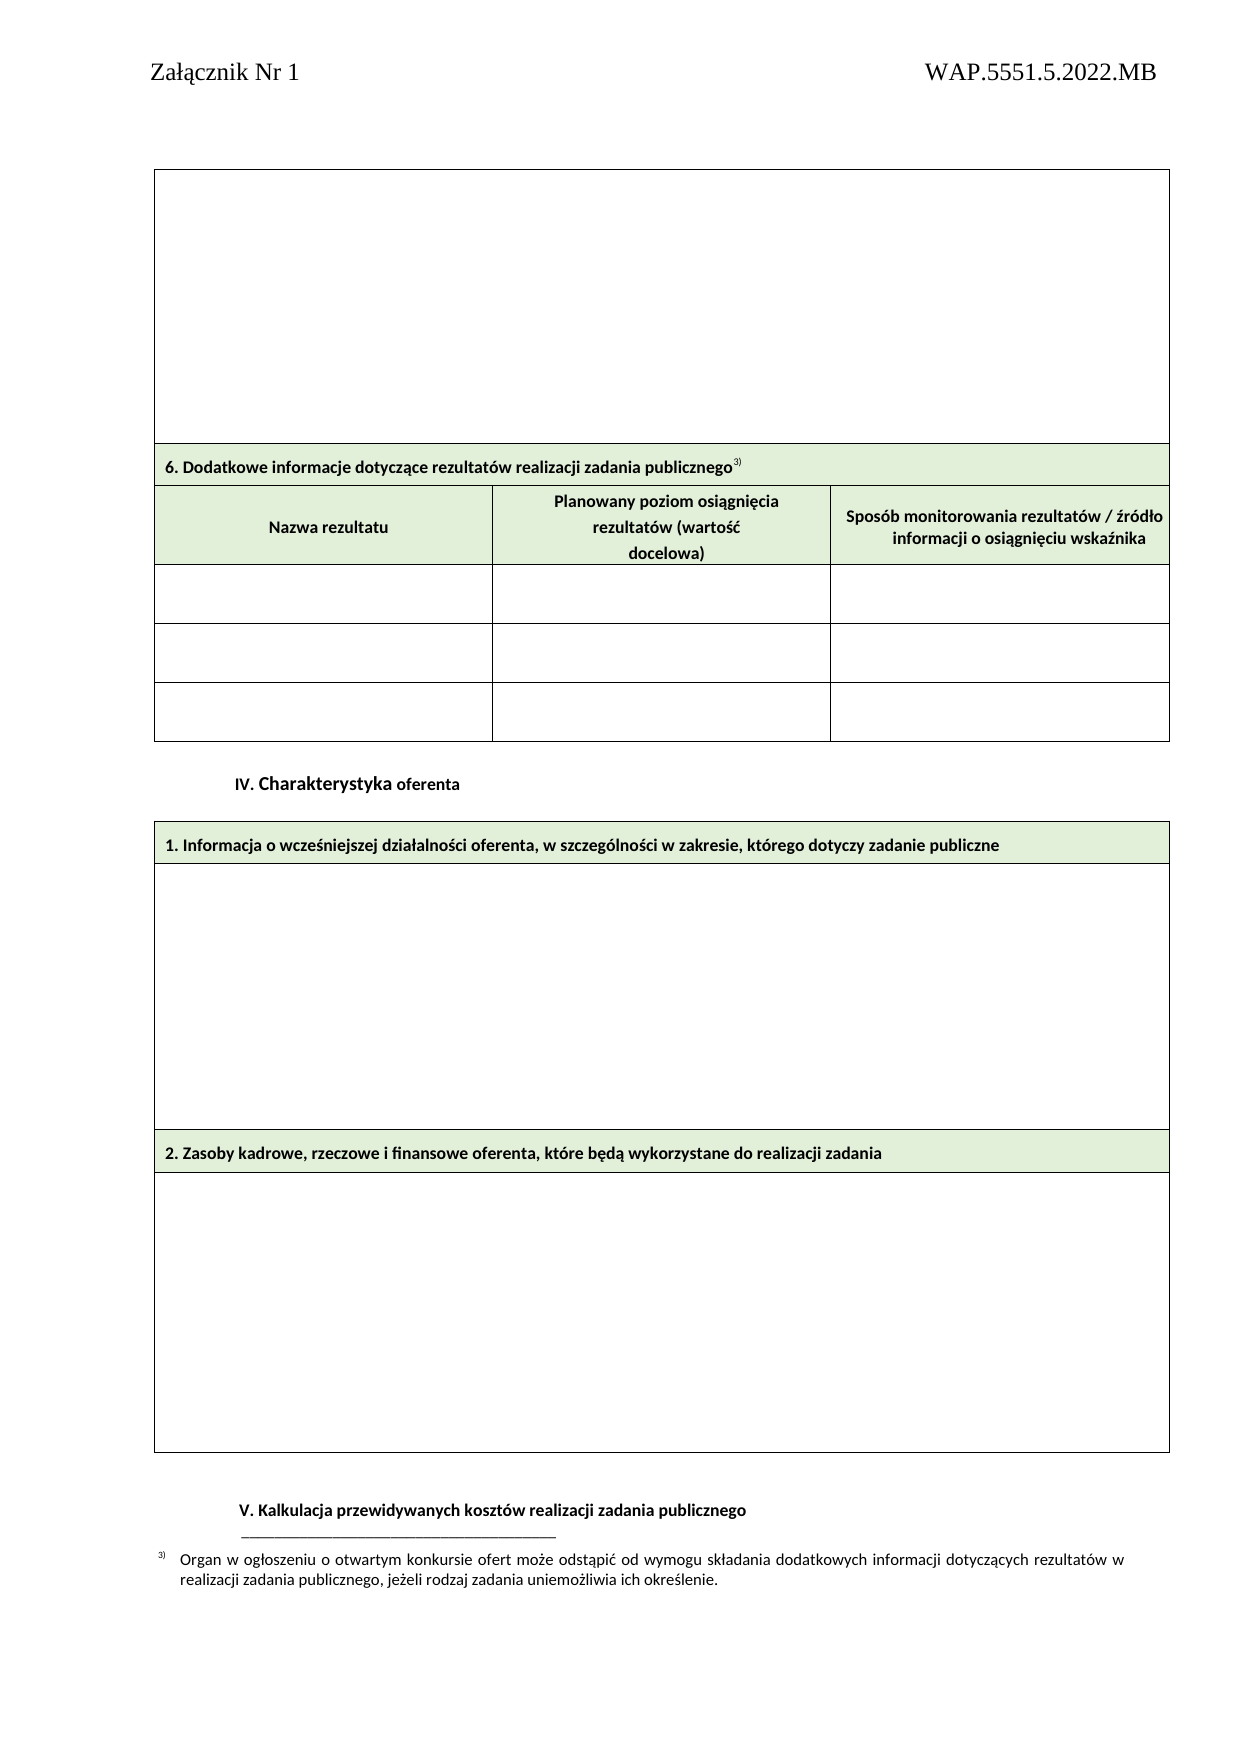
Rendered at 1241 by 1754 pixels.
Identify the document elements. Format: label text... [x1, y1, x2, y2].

table_cell [493, 624, 830, 682]
table_cell V. Kalkulacja przewidywanych kosztów realizacji zadania publicznego ______________________________________ 3) Organ w ogłoszeniu o otwartym konkursie ofert może odstąpić od wymogu składania dodatkowych informacji dotyczących rezultatów w realizacji zadania publicznego, jeżeli rodzaj zadania uniemożliwia ich określenie. [155, 1453, 1169, 1590]
table_cell [493, 683, 830, 741]
table_cell [831, 624, 1169, 682]
table_cell [155, 1173, 1169, 1452]
table_cell 6. Dodatkowe informacje dotyczące rezultatów realizacji zadania publicznego3) [155, 444, 1169, 485]
table_cell [831, 683, 1169, 741]
table_cell Nazwa rezultatu [155, 486, 492, 564]
table_cell IV. Charakterystyka oferenta [155, 742, 1169, 821]
table_cell [493, 565, 830, 623]
table_header [155, 170, 1169, 443]
table_cell Sposób monitorowania rezultatów / źródło informacji o osiągnięciu wskaźnika [831, 486, 1169, 564]
table_cell 2. Zasoby kadrowe, rzeczowe i finansowe oferenta, które będą wykorzystane do realizacji zadania [155, 1130, 1169, 1172]
table_cell [155, 683, 492, 741]
table_cell [831, 565, 1169, 623]
table_cell [155, 864, 1169, 1129]
table_cell 1. Informacja o wcześniejszej działalności oferenta, w szczególności w zakresie, którego dotyczy zadanie publiczne [155, 822, 1169, 863]
table_cell [155, 624, 492, 682]
table_cell [155, 565, 492, 623]
table_cell Planowany poziom osiągnięcia rezultatów (wartość docelowa) [493, 486, 830, 564]
